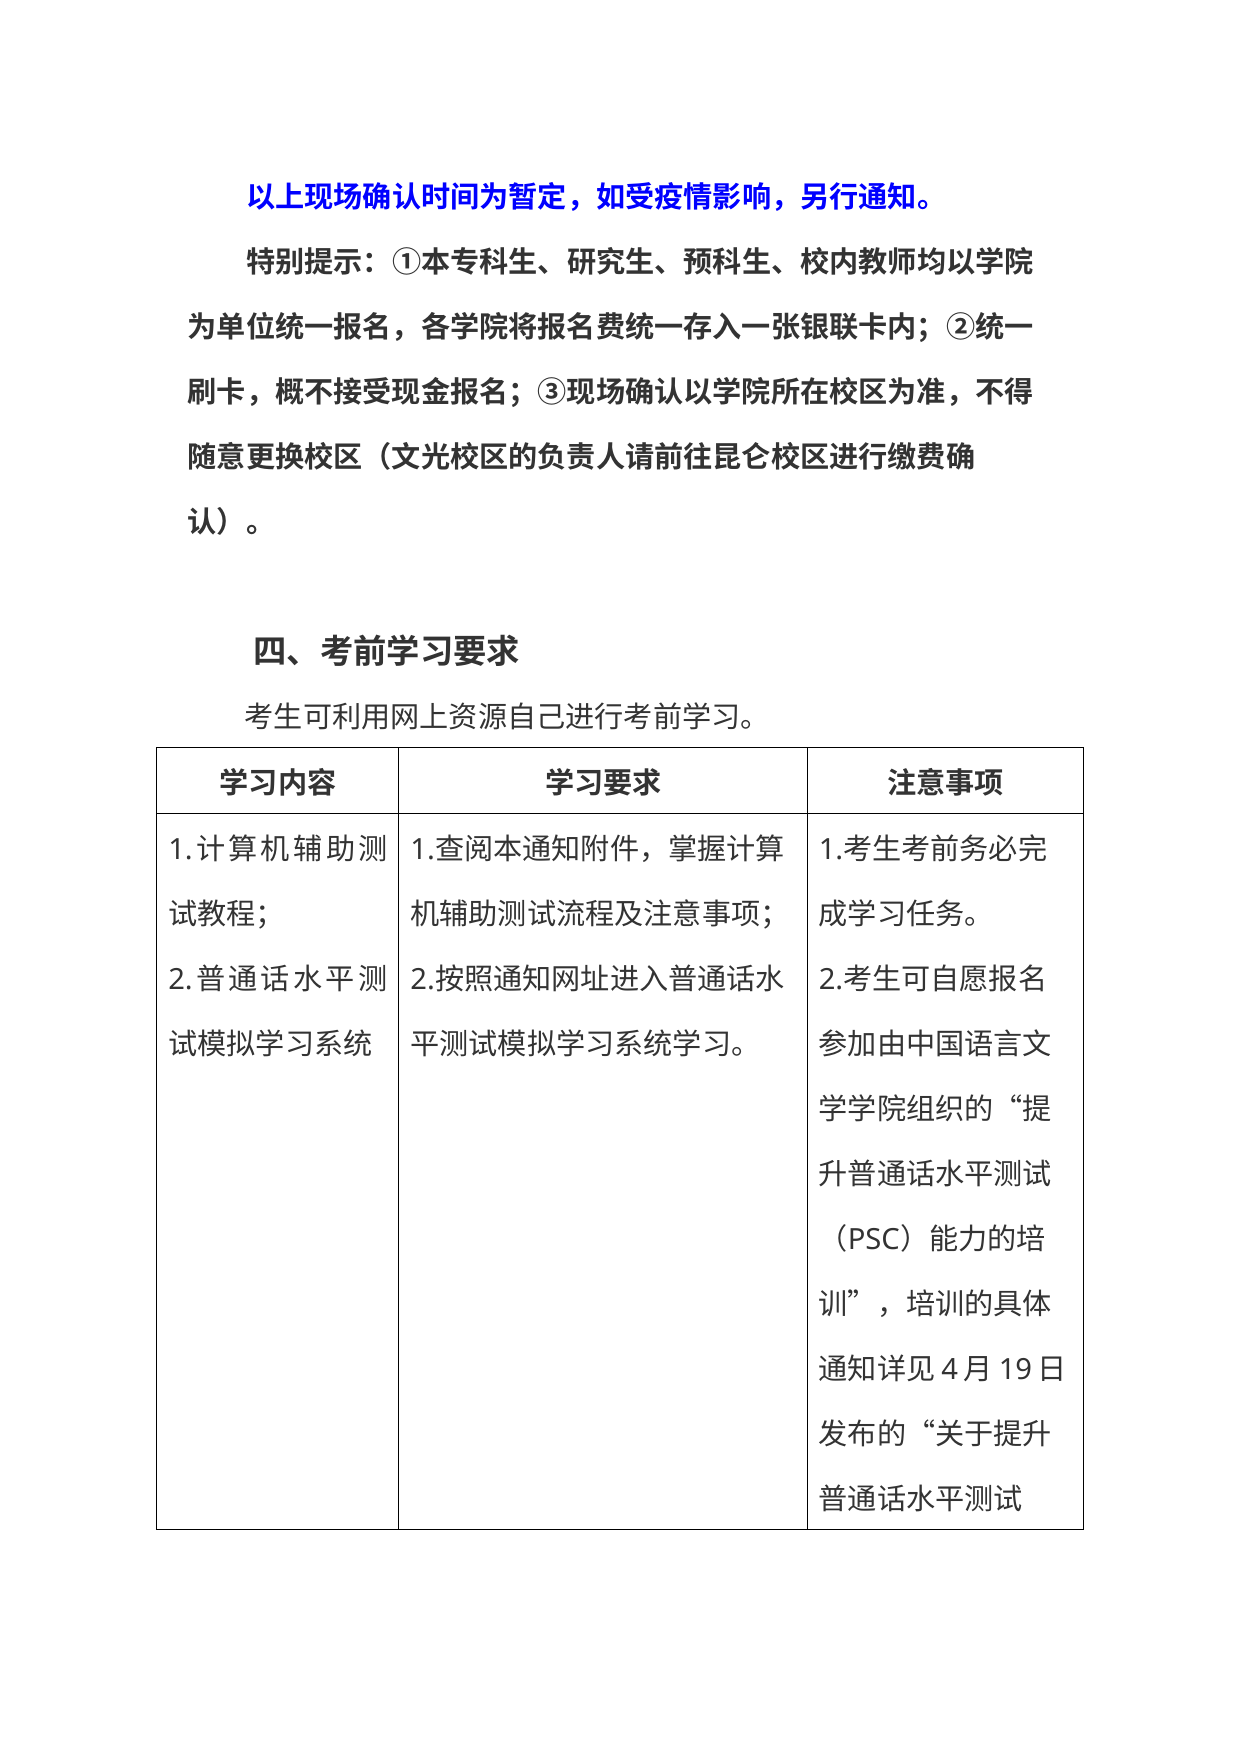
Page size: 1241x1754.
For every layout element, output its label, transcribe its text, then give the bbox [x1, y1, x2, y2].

table_header 注意事项 [808, 748, 1083, 813]
text 以上现场确认时间为暂定，如受疫情影响，另行通知。 [187, 162, 1053, 227]
text 四、考前学习要求 [187, 617, 1053, 682]
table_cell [808, 814, 1083, 1529]
table_header 学习内容 [157, 748, 398, 813]
text 考生可利用网上资源自己进行考前学习。 [187, 682, 1053, 747]
text 特别提示：①本专科生、研究生、预科生、校内教师均以学院为单位统一报名，各学院将报名费统一存入一张银联卡内；②统一刷卡，概不接受现金报名；③现场确认以学院所在校区为准，不得随意更换校区（文光校区的负责人请前往昆仑校区进行缴费确认）。 [187, 227, 1053, 552]
table_header 学习要求 [399, 748, 807, 813]
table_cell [157, 814, 398, 1529]
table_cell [399, 814, 807, 1529]
